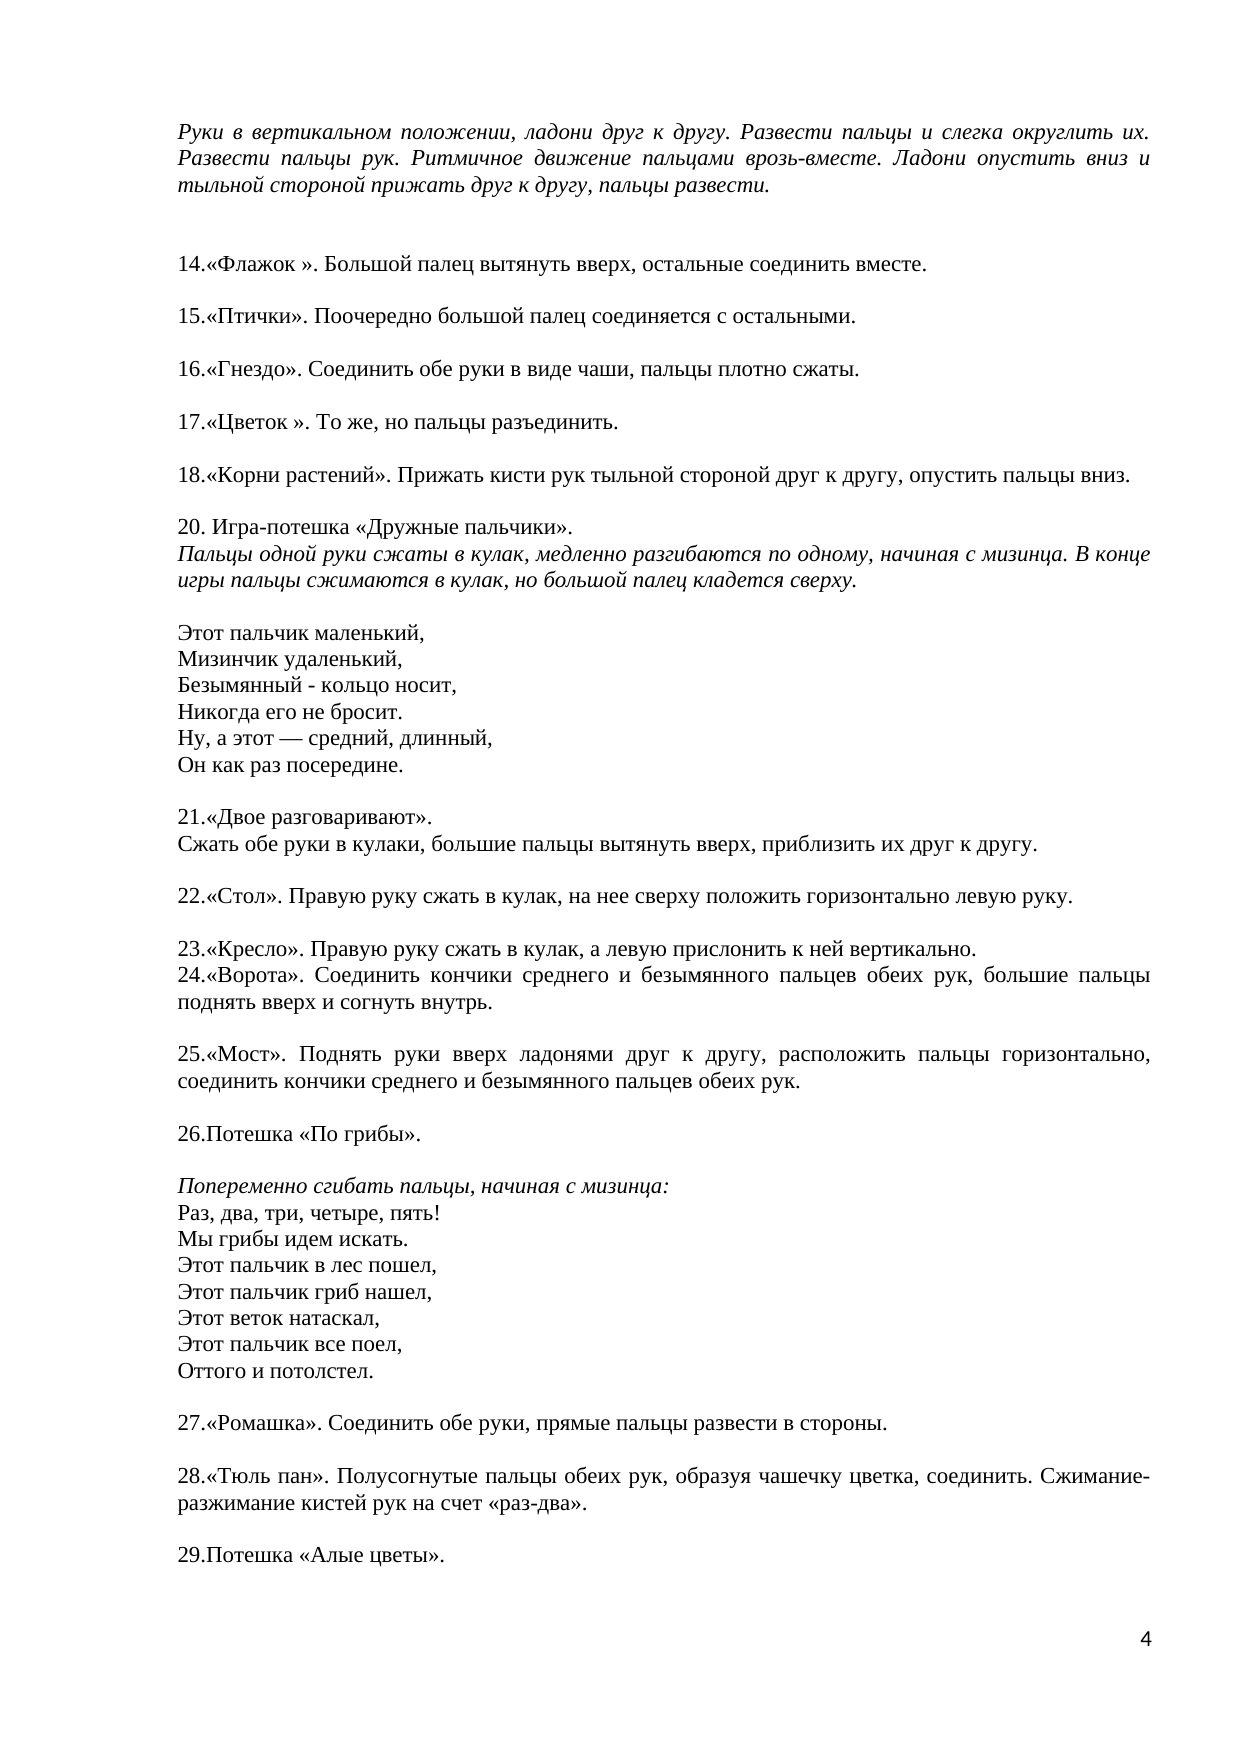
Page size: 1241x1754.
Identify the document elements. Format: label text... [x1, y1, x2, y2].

text 20. Игра-потешка «Дружные пальчики». [177, 513, 1152, 540]
text 18.«Корни растений». Прижать кисти рук тыльной стороной друг к другу, опустить пальцы вниз. [177, 461, 1152, 487]
text 21.«Двое разговаривают». [177, 803, 1152, 830]
text Он как раз посередине. [177, 751, 1152, 777]
text 24.«Ворота». Соединить кончики среднего и безымянного пальцев обеих рук, большие пальцы поднять вверх и согнуть внутрь. [177, 961, 1152, 1014]
text Этот пальчик гриб нашел, [177, 1278, 1152, 1304]
text Мизинчик удаленький, [177, 645, 1152, 672]
text Этот пальчик в лес пошел, [177, 1251, 1152, 1278]
text Пальцы одной руки сжаты в кулак, медленно разгибаются по одному, начиная с мизинца. В конце игры пальцы сжимаются в кулак, но большой палец кладется сверху. [177, 540, 1152, 592]
text Оттого и потолстел. [177, 1357, 1152, 1383]
text 28.«Тюль пан». Полусогнутые пальцы обеих рук, образуя чашечку цветка, соединить. Сжимание-разжимание кистей рук на счет «раз-два». [177, 1462, 1152, 1515]
text Сжать обе руки в кулаки, большие пальцы вытянуть вверх, приблизить их друг к другу. [177, 830, 1152, 856]
text Руки в вертикальном положении, ладони друг к другу. Развести пальцы и слегка округлить их. Развести пальцы рук. Ритмичное движение пальцами врозь-вместе. Ладони опустить вниз и тыльной стороной прижать друг к другу, пальцы развести. [177, 118, 1152, 197]
text Безымянный - кольцо носит, [177, 672, 1152, 698]
text 16.«Гнездо». Соединить обе руки в виде чаши, пальцы плотно сжаты. [177, 355, 1152, 382]
text 15.«Птички». Поочередно большой палец соединяется с остальными. [177, 303, 1152, 329]
text 22.«Стол». Правую руку сжать в кулак, на нее сверху положить горизонтально левую руку. [177, 882, 1152, 909]
text Этот веток натаскал, [177, 1304, 1152, 1330]
text Этот пальчик маленький, [177, 619, 1152, 645]
text Попеременно сгибать пальцы, начиная с мизинца: [177, 1172, 1152, 1199]
text Этот пальчик все поел, [177, 1330, 1152, 1357]
text Ну, а этот — средний, длинный, [177, 724, 1152, 751]
text Мы грибы идем искать. [177, 1225, 1152, 1251]
text Никогда его не бросит. [177, 698, 1152, 724]
text 14.«Флажок ». Большой палец вытянуть вверх, остальные соединить вместе. [177, 250, 1152, 276]
text 23.«Кресло». Правую руку сжать в кулак, а левую прислонить к ней вертикально. [177, 935, 1152, 961]
text 29.Потешка «Алые цветы». [177, 1541, 1152, 1568]
text Раз, два, три, четыре, пять! [177, 1199, 1152, 1225]
text 25.«Мост». Поднять руки вверх ладонями друг к другу, расположить пальцы горизонтально, соединить кончики среднего и безымянного пальцев обеих рук. [177, 1041, 1152, 1093]
text 17.«Цветок ». То же, но пальцы разъединить. [177, 408, 1152, 434]
text 26.Потешка «По грибы». [177, 1119, 1152, 1146]
text 27.«Ромашка». Соединить обе руки, прямые пальцы развести в стороны. [177, 1409, 1152, 1436]
